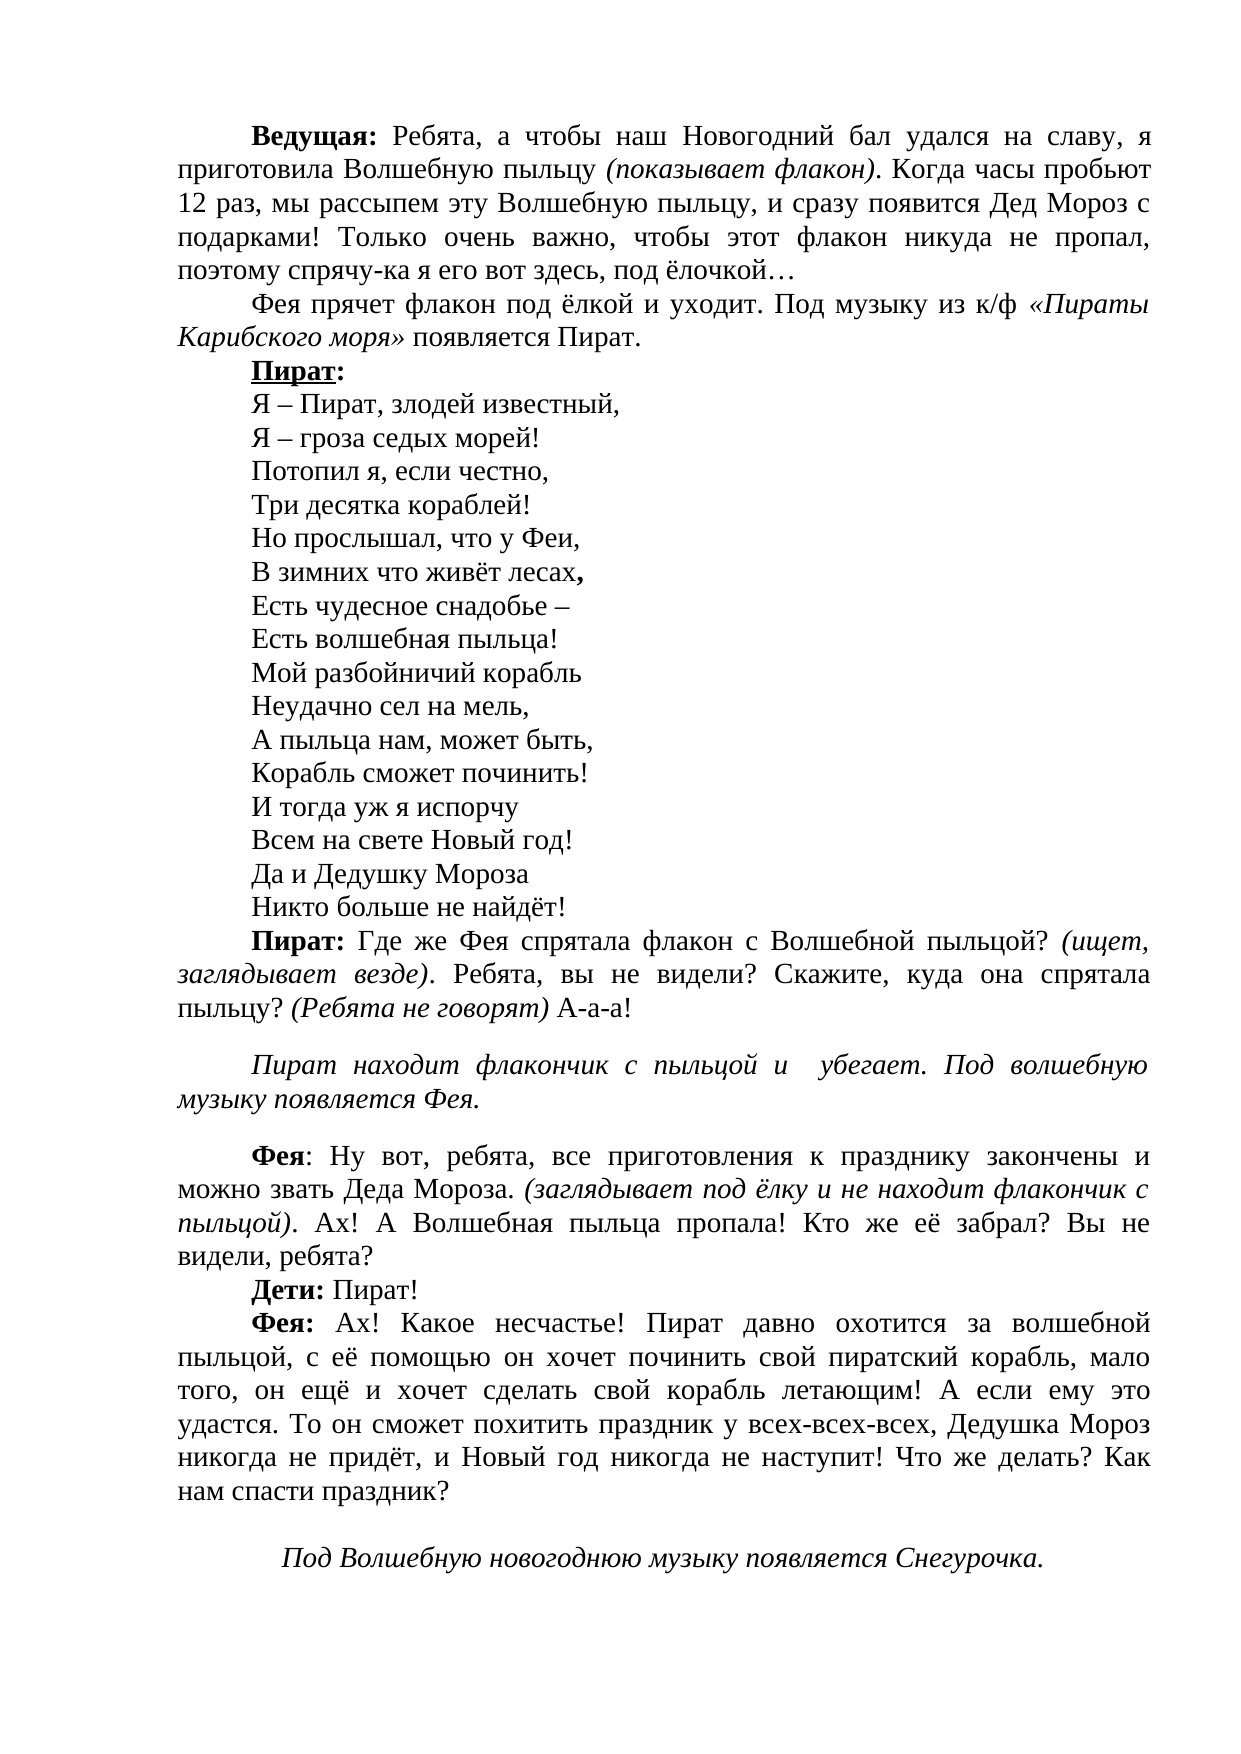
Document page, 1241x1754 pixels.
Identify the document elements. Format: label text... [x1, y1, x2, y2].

text Мой разбойничий корабль [177, 655, 1152, 688]
text А пыльца нам, может быть, [177, 722, 1152, 755]
text Под Волшебную новогоднюю музыку появляется Снегурочка. [177, 1540, 1152, 1574]
text Я – Пират, злодей известный, [177, 386, 1152, 420]
text Пират: Где же Фея спрятала флакон с Волшебной пыльцой? (ищет, заглядывает везде). Ребята, вы не видели? Скажите, куда она спрятала пыльцу? (Ребята не говорят) А-а-а! [177, 923, 1152, 1024]
text Фея: Ну вот, ребята, все приготовления к празднику закончены и можно звать Деда Мороза. (заглядывает под ёлку и не находит флакончик с пыльцой). Ах! А Волшебная пыльца пропала! Кто же её забрал? Вы не видели, ребята? [177, 1138, 1152, 1272]
text Неудачно сел на мель, [177, 688, 1152, 722]
text Ведущая: Ребята, а чтобы наш Новогодний бал удался на славу, я приготовила Волшебную пыльцу (показывает флакон). Когда часы пробьют 12 раз, мы рассыпем эту Волшебную пыльцу, и сразу появится Дед Мороз с подарками! Только очень важно, чтобы этот флакон никуда не пропал, поэтому спрячу-ка я его вот здесь, под ёлочкой… [177, 118, 1152, 286]
text Дети: Пират! [177, 1272, 1152, 1305]
text Три десятка кораблей! [177, 487, 1152, 521]
text Фея прячет флакон под ёлкой и уходит. Под музыку из к/ф «Пираты Карибского моря» появляется Пират. [177, 286, 1152, 353]
text В зимних что живёт лесах, [177, 554, 1152, 588]
text Пират находит флакончик с пыльцой и убегает. Под волшебную музыку появляется Фея. [177, 1047, 1152, 1114]
text Всем на свете Новый год! [177, 822, 1152, 856]
text И тогда уж я испорчу [177, 789, 1152, 822]
text Но прослышал, что у Феи, [177, 521, 1152, 554]
text Есть чудесное снадобье – [177, 588, 1152, 621]
text Есть волшебная пыльца! [177, 621, 1152, 655]
text Я – гроза седых морей! [177, 420, 1152, 453]
text Потопил я, если честно, [177, 453, 1152, 487]
text Никто больше не найдёт! [177, 889, 1152, 923]
text Фея: Ах! Какое несчастье! Пират давно охотится за волшебной пыльцой, с её помощью он хочет починить свой пиратский корабль, мало того, он ещё и хочет сделать свой корабль летающим! А если ему это удастся. То он сможет похитить праздник у всех-всех-всех, Дедушка Мороз никогда не придёт, и Новый год никогда не наступит! Что же делать? Как нам спасти праздник? [177, 1305, 1152, 1507]
text Корабль сможет починить! [177, 755, 1152, 789]
text Пират: [177, 353, 1152, 386]
text Да и Дедушку Мороза [177, 856, 1152, 889]
